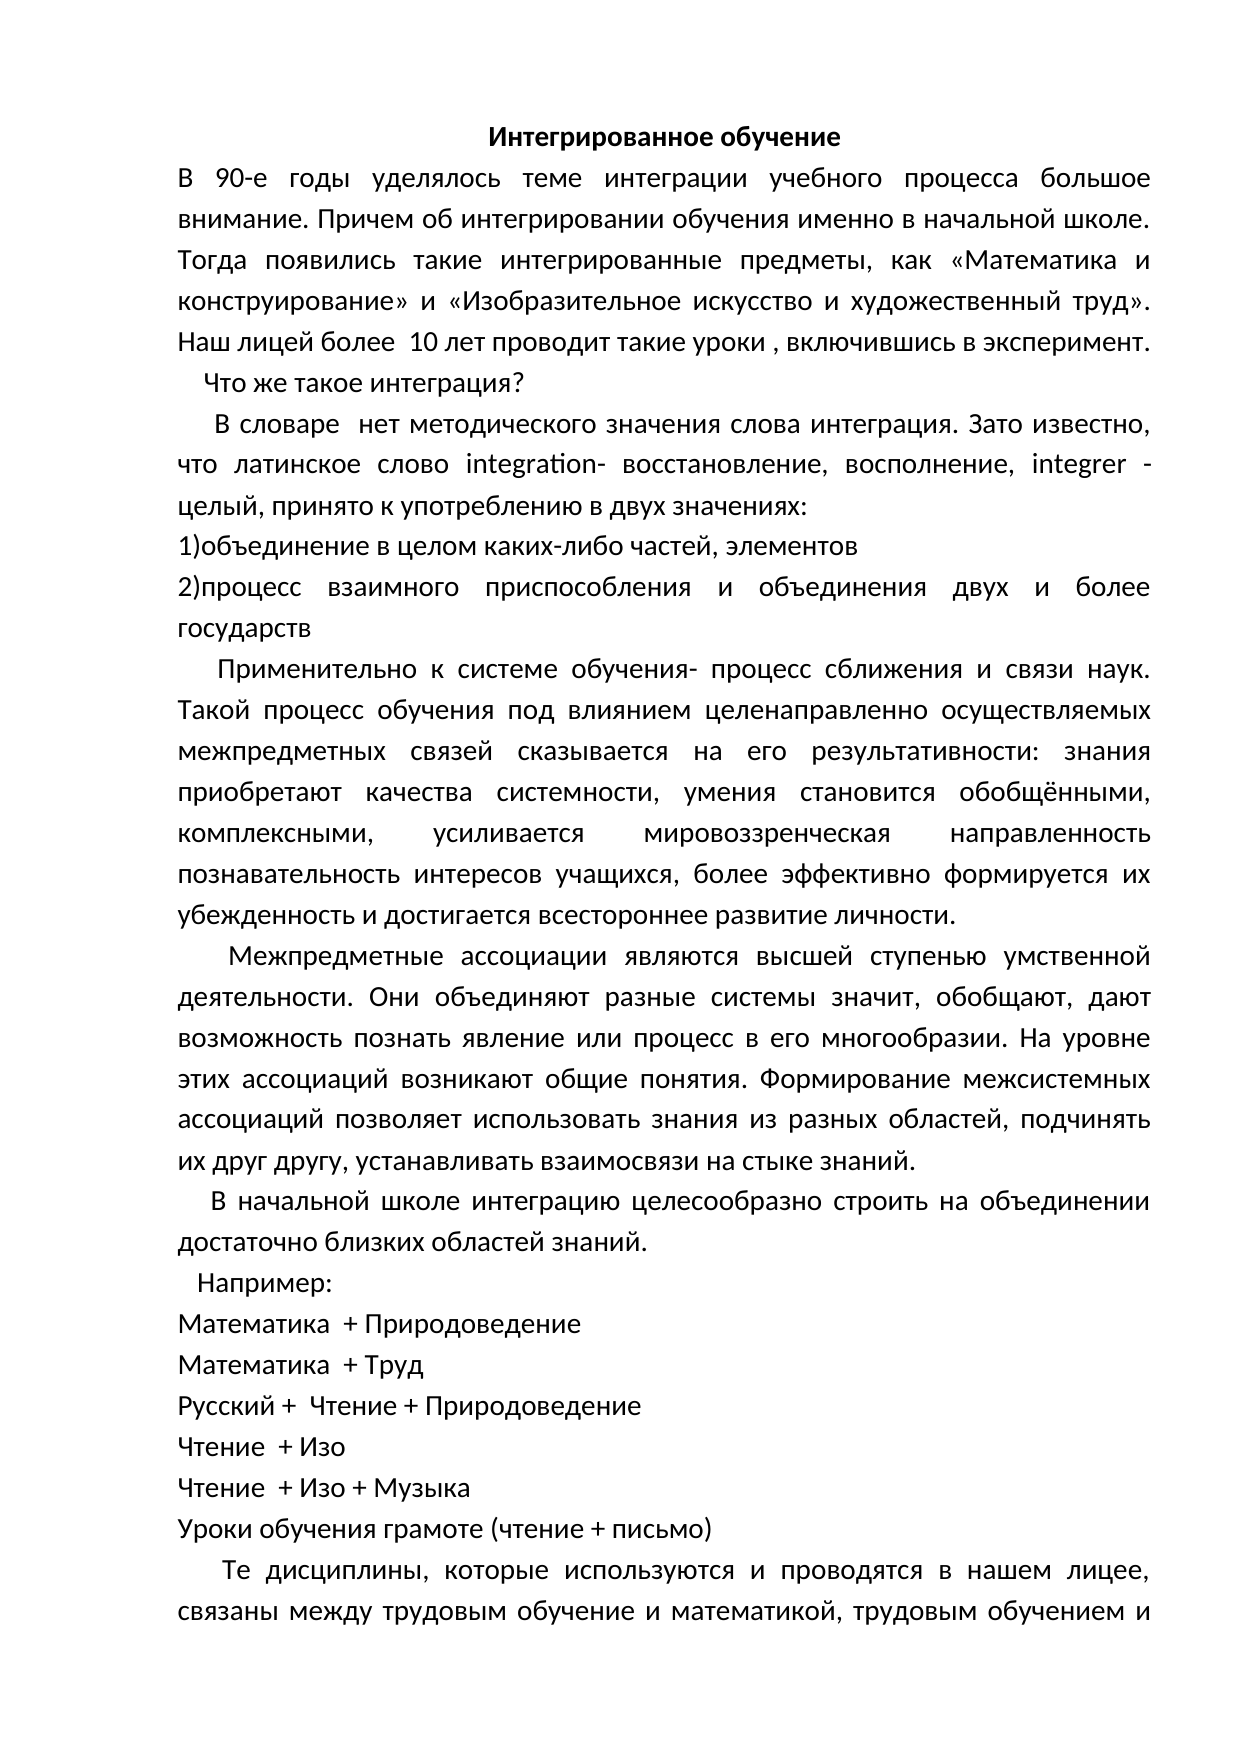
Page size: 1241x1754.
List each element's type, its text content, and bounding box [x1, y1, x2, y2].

text 1)объединение в целом каких-либо частей, элементов [177, 527, 1152, 563]
text В начальной школе интеграцию целесообразно строить на объединении достаточно близких областей знаний. [177, 1182, 1152, 1259]
text Интегрированное обучение [177, 118, 1152, 154]
text Например: [177, 1264, 1152, 1300]
text Математика + Природоведение [177, 1305, 1152, 1341]
text В словаре нет методического значения слова интеграция. Зато известно, что латинское слово integration- восстановление, восполнение, integrer - целый, принято к употреблению в двух значениях: [177, 405, 1152, 522]
text 2)процесс взаимного приспособления и объединения двух и более государств [177, 568, 1152, 645]
text Русский + Чтение + Природоведение [177, 1387, 1152, 1423]
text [177, 1551, 1152, 1627]
text Чтение + Изо [177, 1428, 1152, 1464]
text Межпредметные ассоциации являются высшей ступенью умственной деятельности. Они объединяют разные системы значит, обобщают, дают возможность познать явление или процесс в его многообразии. На уровне этих ассоциаций возникают общие понятия. Формирование межсистемных ассоциаций позволяет использовать знания из разных областей, подчинять их друг другу, устанавливать взаимосвязи на стыке знаний. [177, 937, 1152, 1177]
text Чтение + Изо + Музыка [177, 1469, 1152, 1505]
text Математика + Труд [177, 1346, 1152, 1382]
text Что же такое интеграция? [177, 364, 1152, 399]
text В 90-е годы уделялось теме интеграции учебного процесса большое внимание. Причем об интегрировании обучения именно в начальной школе. Тогда появились такие интегрированные предметы, как «Математика и конструирование» и «Изобразительное искусство и художественный труд». Наш лицей более 10 лет проводит такие уроки , включившись в эксперимент. [177, 159, 1152, 358]
text Применительно к системе обучения- процесс сближения и связи наук. Такой процесс обучения под влиянием целенаправленно осуществляемых межпредметных связей сказывается на его результативности: знания приобретают качества системности, умения становится обобщёнными, комплексными, усиливается мировоззренческая направленность познавательность интересов учащихся, более эффективно формируется их убежденность и достигается всестороннее развитие личности. [177, 650, 1152, 932]
text Уроки обучения грамоте (чтение + письмо) [177, 1510, 1152, 1546]
